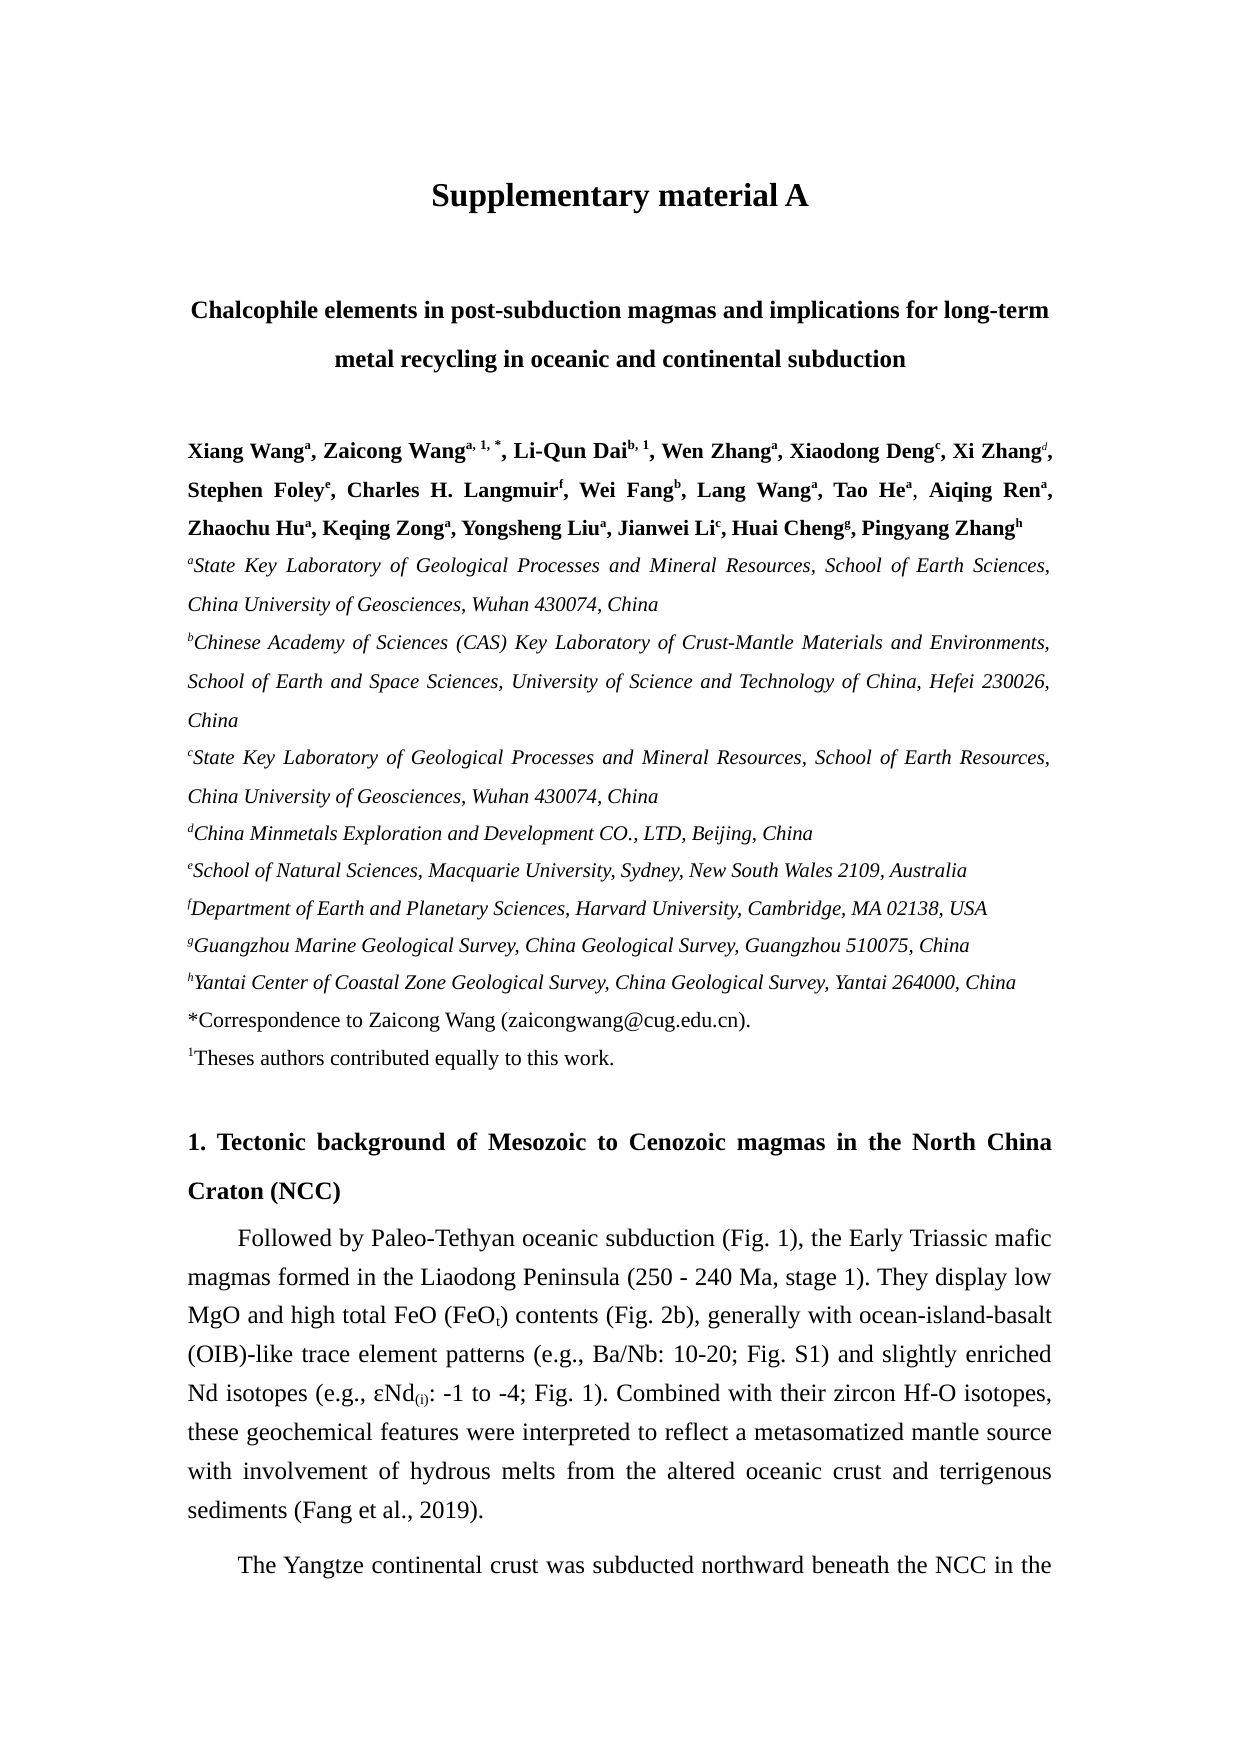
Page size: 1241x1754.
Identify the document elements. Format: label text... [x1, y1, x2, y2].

text dChina Minmetals Exploration and Development CO., LTD, Beijing, China [187, 817, 1053, 849]
text Chalcophile elements in post-subduction magmas and implications for long-term metal recycling in oceanic and continental subduction [187, 293, 1053, 374]
text Followed by Paleo-Tethyan oceanic subduction (Fig. 1), the Early Triassic mafic magmas formed in the Liaodong Peninsula (250 - 240 Ma, stage 1). They display low MgO and high total FeO (FeOt) contents (Fig. 2b), generally with ocean-island-basalt (OIB)-like trace element patterns (e.g., Ba/Nb: 10-20; Fig. S1) and slightly enriched Nd isotopes (e.g., εNd(i): -1 to -4; Fig. 1). Combined with their zircon Hf-O isotopes, these geochemical features were interpreted to reflect a metasomatized mantle source with involvement of hydrous melts from the altered oceanic crust and terrigenous sediments (Fang et al., 2019). [187, 1221, 1053, 1526]
text 1. Tectonic background of Mesozoic to Cenozoic magmas in the North China Craton (NCC) [187, 1125, 1053, 1206]
text 1Theses authors contributed equally to this work. [187, 1041, 1053, 1073]
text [187, 1548, 1053, 1581]
text eSchool of Natural Sciences, Macquarie University, Sydney, New South Wales 2109, Australia [187, 854, 1053, 887]
text gGuangzhou Marine Geological Survey, China Geological Survey, Guangzhou 510075, China [187, 929, 1053, 961]
text cState Key Laboratory of Geological Processes and Mineral Resources, School of Earth Resources, China University of Geosciences, Wuhan 430074, China [187, 741, 1053, 812]
text aState Key Laboratory of Geological Processes and Mineral Resources, School of Earth Sciences, China University of Geosciences, Wuhan 430074, China [187, 549, 1053, 621]
text Xiang Wanga, Zaicong Wanga, 1, *, Li-Qun Daib, 1, Wen Zhanga, Xiaodong Dengc, Xi Zhangd, Stephen Foleye, Charles H. Langmuirf, Wei Fangb, Lang Wanga, Tao Hea, Aiqing Rena, Zhaochu Hua, Keqing Zonga, Yongsheng Liua, Jianwei Lic, Huai Chengg, Pingyang Zhangh [187, 434, 1053, 544]
text fDepartment of Earth and Planetary Sciences, Harvard University, Cambridge, MA 02138, USA [187, 891, 1053, 924]
text hYantai Center of Coastal Zone Geological Survey, China Geological Survey, Yantai 264000, China [187, 966, 1053, 998]
text Supplementary material A [187, 162, 1053, 227]
text bChinese Academy of Sciences (CAS) Key Laboratory of Crust-Mantle Materials and Environments, School of Earth and Space Sciences, University of Science and Technology of China, Hefei 230026, China [187, 625, 1053, 736]
text *Correspondence to Zaicong Wang (zaicongwang@cug.edu.cn). [187, 1003, 1053, 1036]
